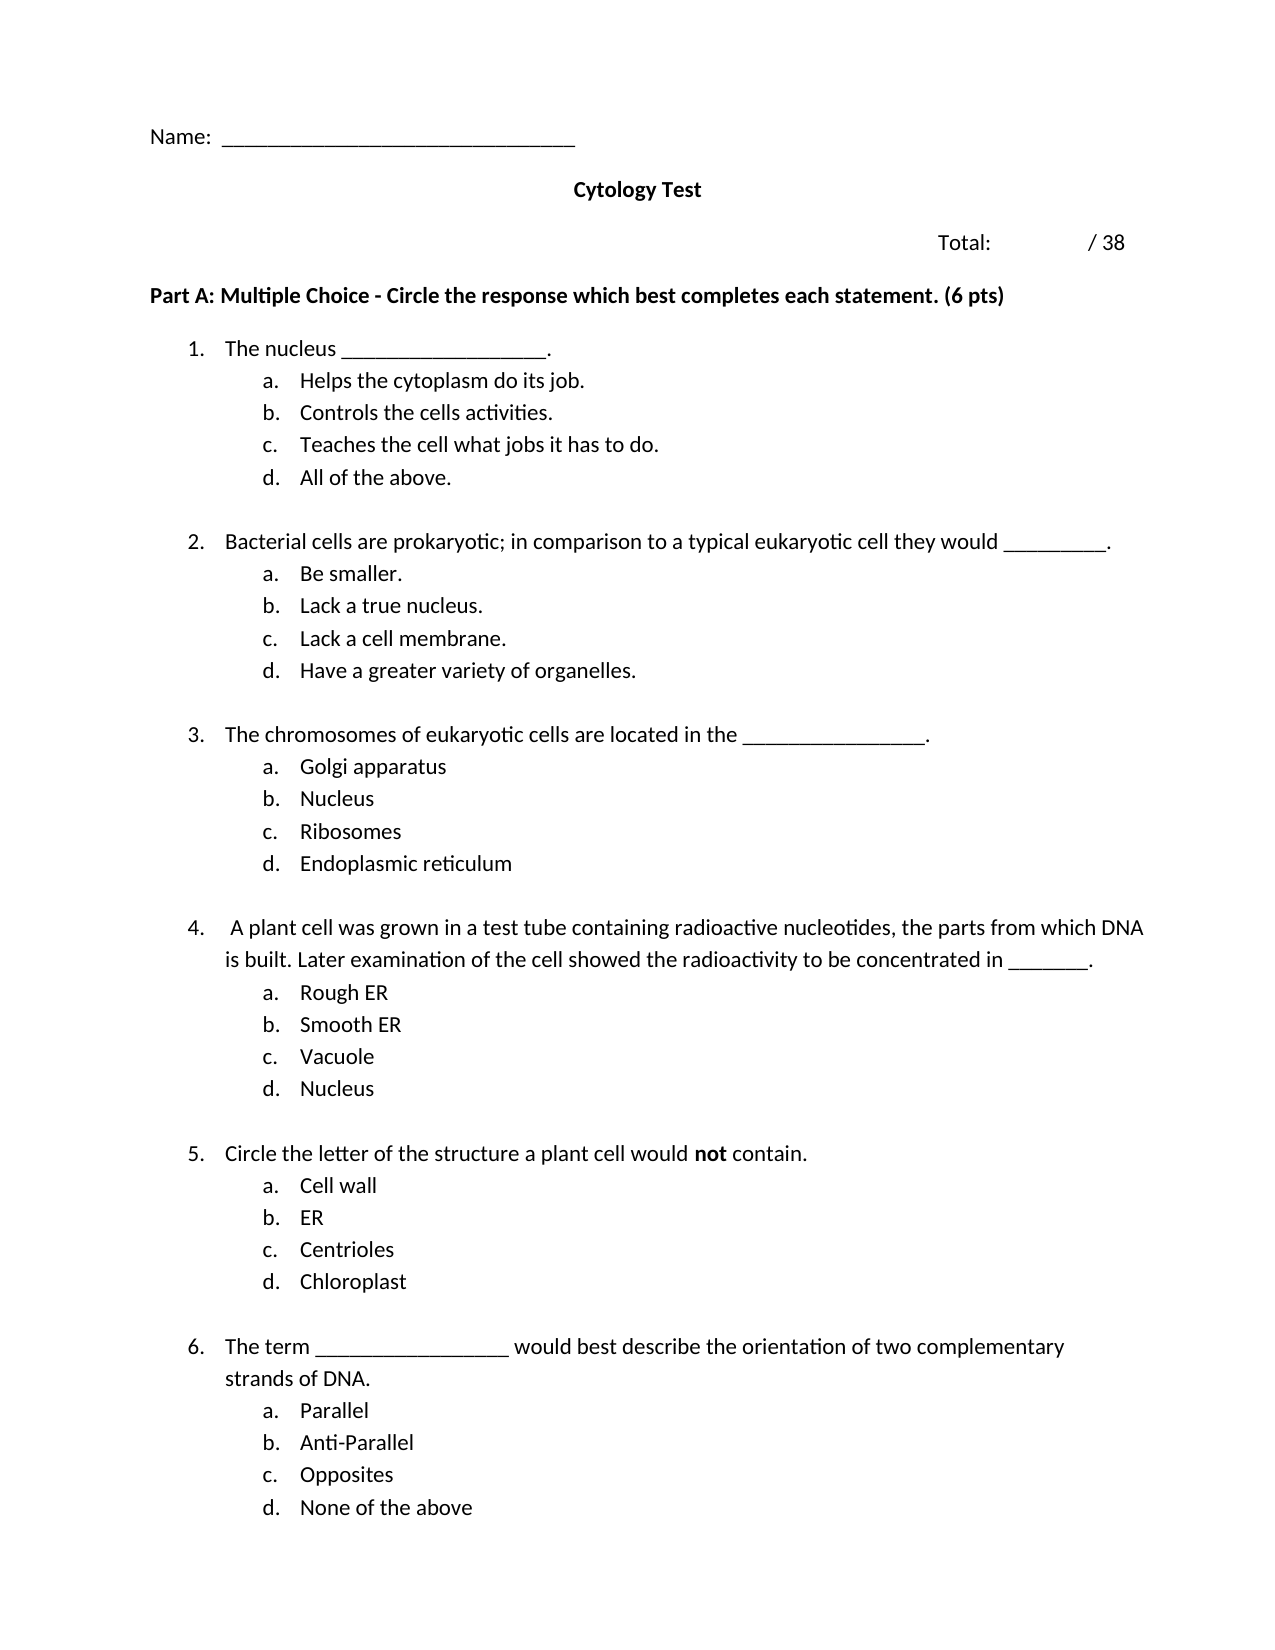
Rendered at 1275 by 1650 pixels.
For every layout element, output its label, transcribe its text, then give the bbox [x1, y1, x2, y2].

list Smooth ER [262, 1010, 1125, 1038]
list Nucleus [262, 784, 1125, 813]
list Controls the cells activities. [262, 398, 1125, 426]
list Chloroplast [262, 1267, 1125, 1328]
list The term _________________ would best describe the orientation of two complementary strands of DNA. [187, 1332, 1125, 1392]
list Anti-Parallel [262, 1428, 1125, 1456]
list Circle the letter of the structure a plant cell would not contain. [187, 1139, 1125, 1167]
list Ribosomes [262, 817, 1125, 845]
list The chromosomes of eukaryotic cells are located in the ________________. [187, 720, 1125, 748]
list Be smaller. [262, 559, 1125, 587]
list Vacuole [262, 1042, 1125, 1070]
text Cytology Test [150, 175, 1125, 203]
text Total: / 38 [150, 228, 1125, 256]
list Lack a true nucleus. [262, 591, 1125, 619]
text Part A: Multiple Choice - Circle the response which best completes each statement. (6 pts) [150, 281, 1125, 309]
list Rough ER [262, 978, 1125, 1006]
list Helps the cytoplasm do its job. [262, 366, 1125, 394]
list All of the above. [262, 463, 1125, 523]
list Nucleus [262, 1074, 1125, 1134]
list ER [262, 1203, 1125, 1231]
list Bacterial cells are prokaryotic; in comparison to a typical eukaryotic cell they would _________. [187, 527, 1125, 555]
list Opposites [262, 1461, 1125, 1488]
list Have a greater variety of organelles. [262, 656, 1125, 716]
list Cell wall [262, 1171, 1125, 1199]
list The nucleus __________________. [187, 334, 1125, 362]
list Endoplasmic reticulum [262, 849, 1125, 909]
list Golgi apparatus [262, 752, 1125, 780]
list Teaches the cell what jobs it has to do. [262, 431, 1125, 458]
list Centrioles [262, 1235, 1125, 1263]
text Name: _______________________________ [150, 122, 1125, 150]
list A plant cell was grown in a test tube containing radioactive nucleotides, the parts from which DNA is built. Later examination of the cell showed the radioactivity to be concentrated in _______. [187, 913, 1153, 973]
list Lack a cell membrane. [262, 624, 1125, 652]
list None of the above [262, 1493, 1125, 1553]
list Parallel [262, 1396, 1125, 1424]
